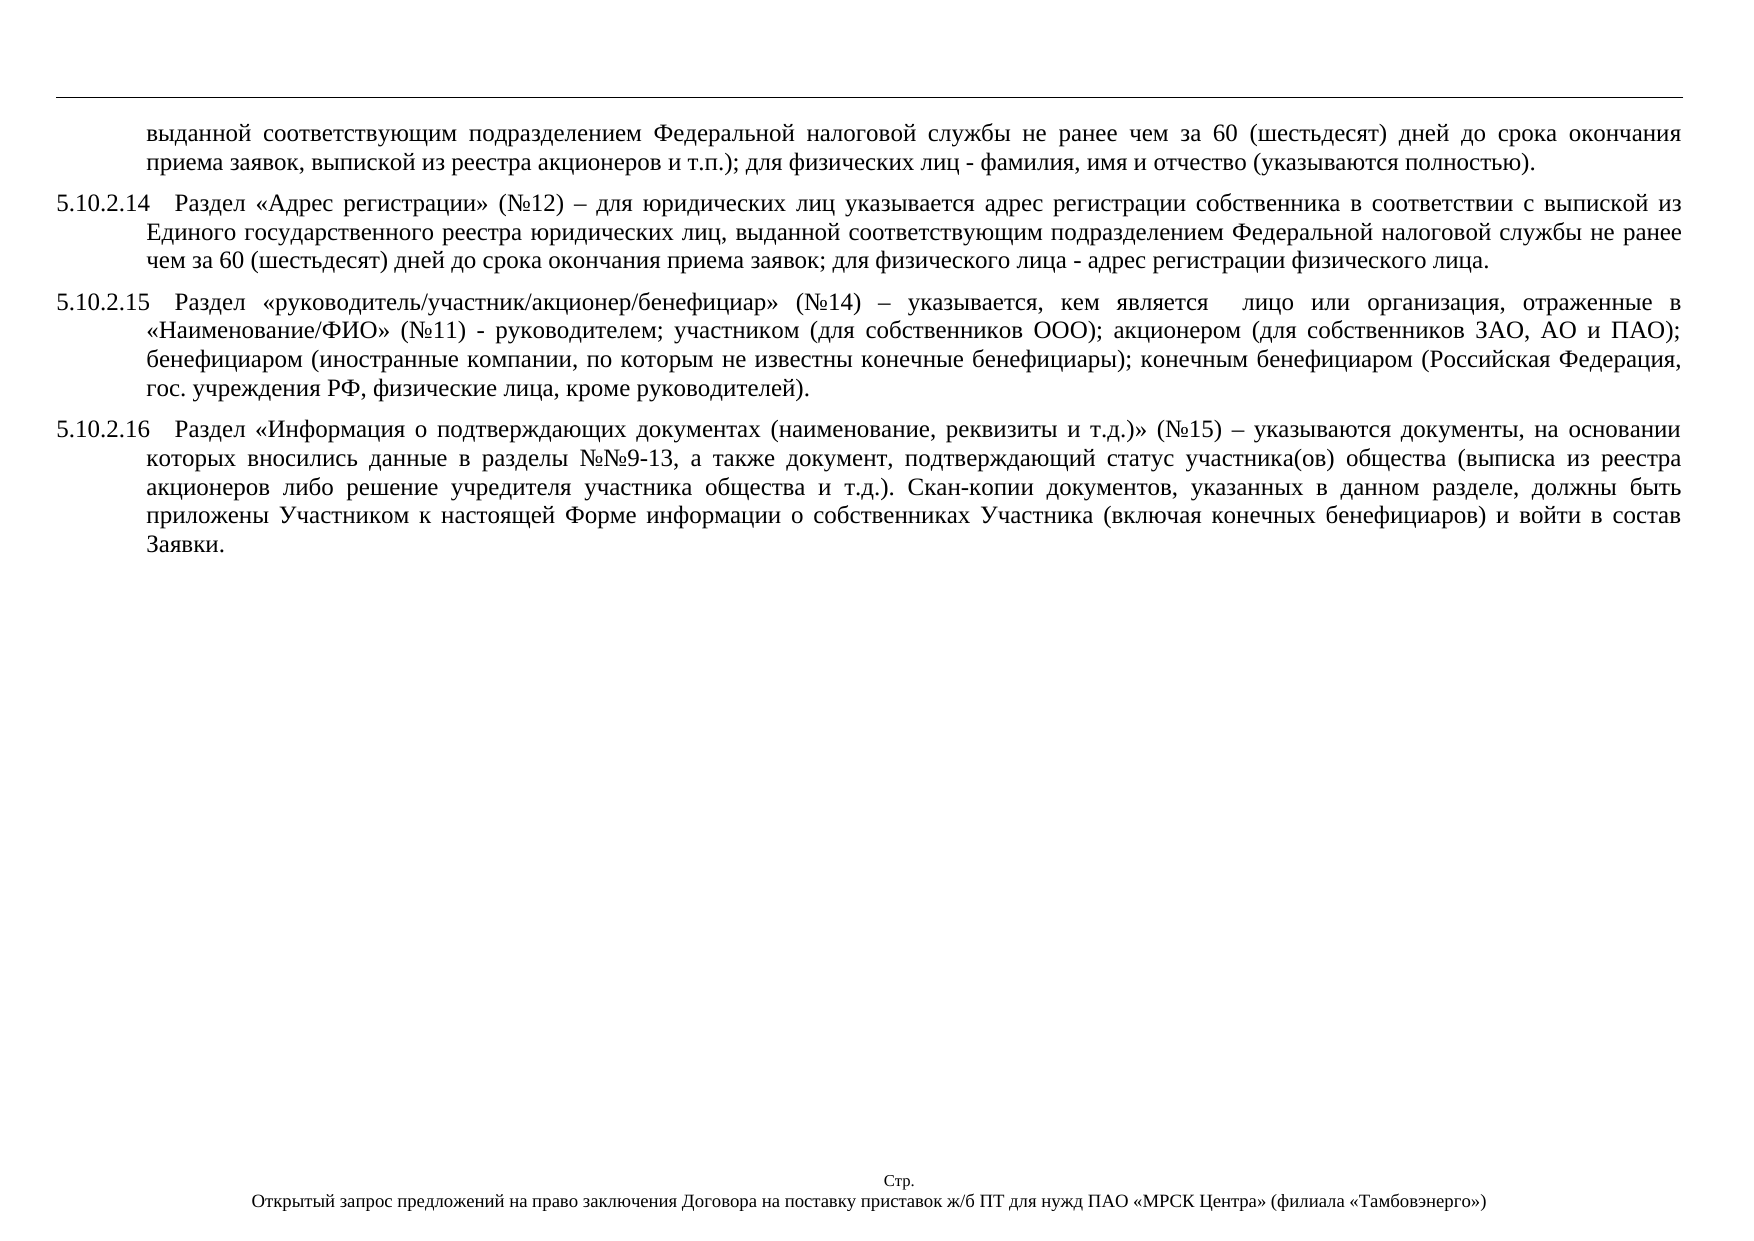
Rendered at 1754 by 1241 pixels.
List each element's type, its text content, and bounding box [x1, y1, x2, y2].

list Раздел «руководитель/участник/акционер/бенефициар» (№14) – указывается, кем является лицо или организация, отраженные в «Наименование/ФИО» (№11) - руководителем; участником (для собственников ООО); акционером (для собственников ЗАО, АО и ПАО); бенефициаром (иностранные компании, по которым не известны конечные бенефициары); конечным бенефициаром (Российская Федерация, гос. учреждения РФ, физические лица, кроме руководителей). [56, 287, 1683, 402]
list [56, 118, 1683, 176]
list Раздел «Информация о подтверждающих документах (наименование, реквизиты и т.д.)» (№15) – указываются документы, на основании которых вносились данные в разделы №№9-13, а также документ, подтверждающий статус участника(ов) общества (выписка из реестра акционеров либо решение учредителя участника общества и т.д.). Скан-копии документов, указанных в данном разделе, должны быть приложены Участником к настоящей Форме информации о собственниках Участника (включая конечных бенефициаров) и войти в состав Заявки. [56, 414, 1683, 558]
list Раздел «Адрес регистрации» (№12) – для юридических лиц указывается адрес регистрации собственника в соответствии с выпиской из Единого государственного реестра юридических лиц, выданной соответствующим подразделением Федеральной налоговой службы не ранее чем за 60 (шестьдесят) дней до срока окончания приема заявок; для физического лица - адрес регистрации физического лица. [56, 188, 1683, 274]
